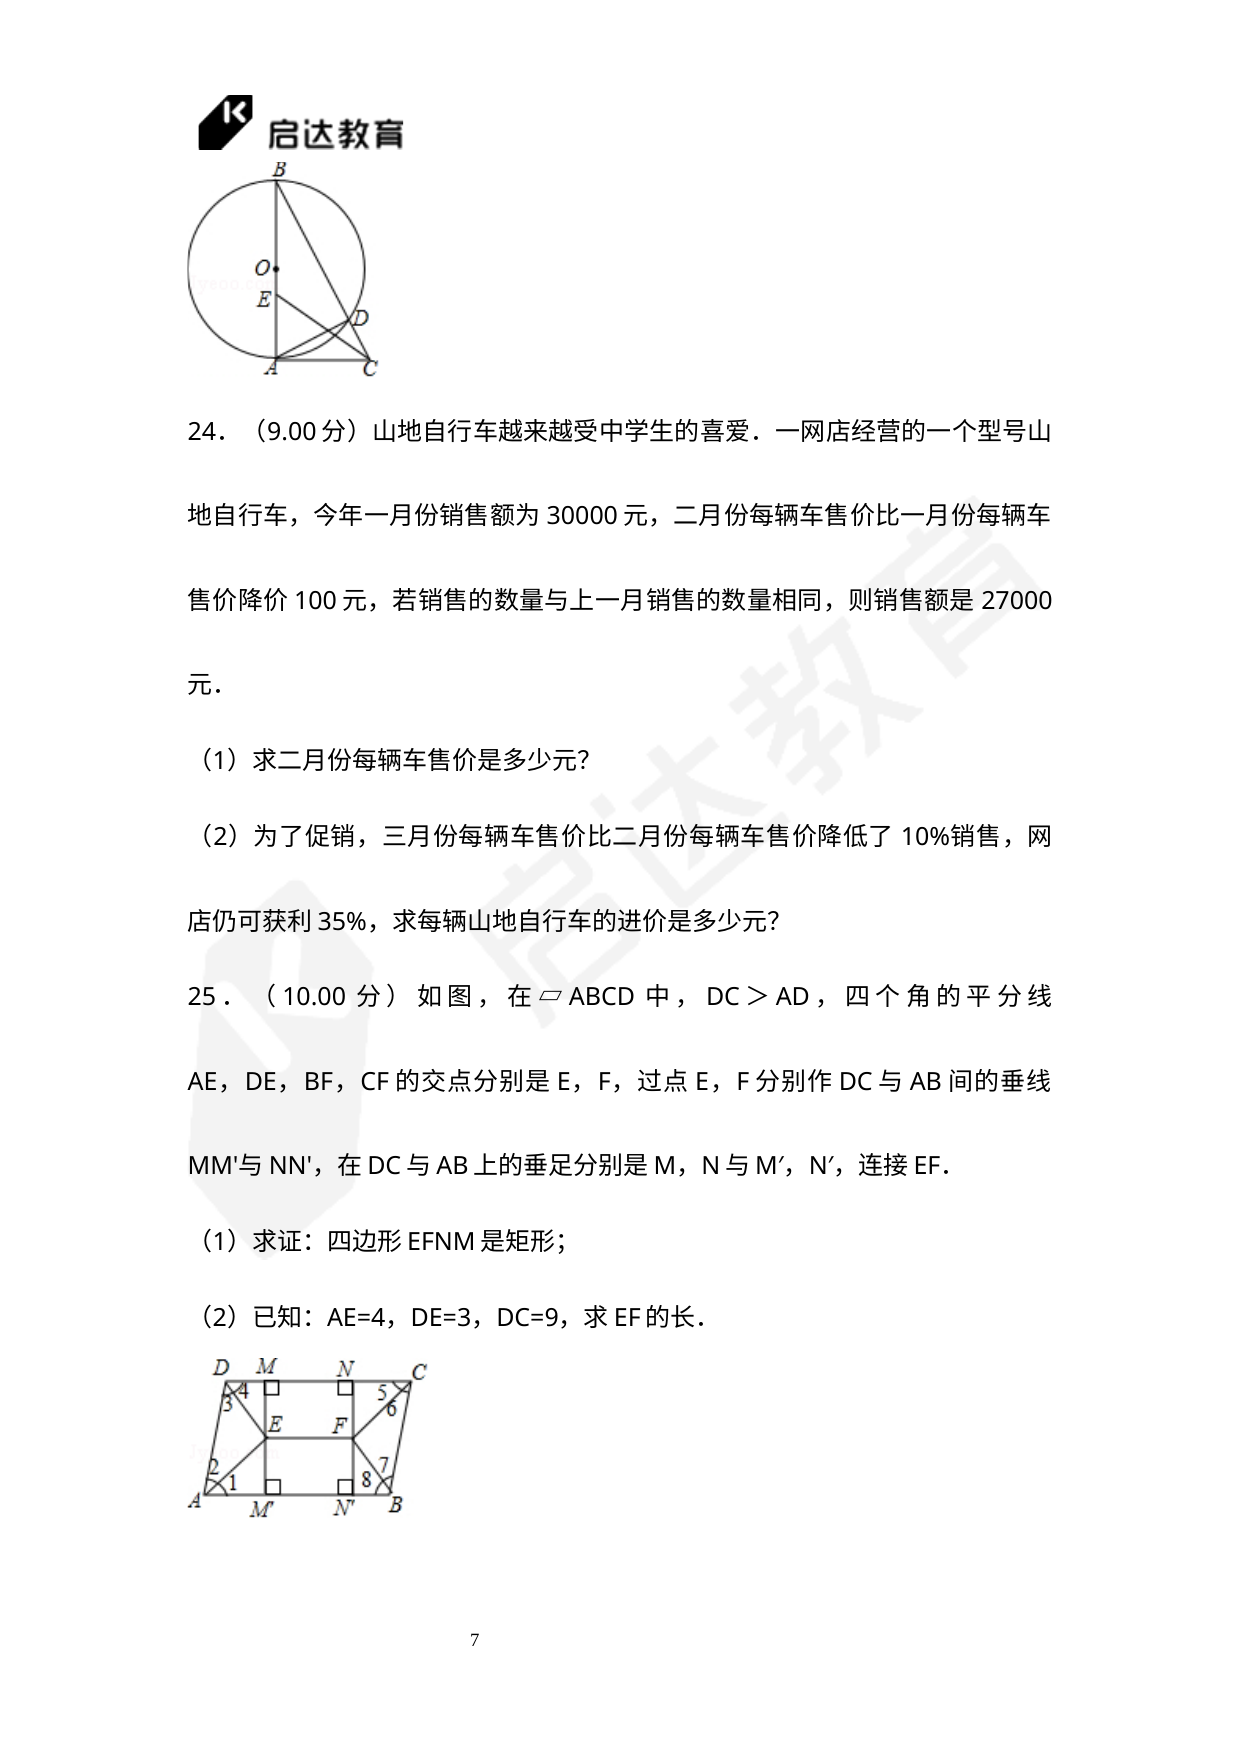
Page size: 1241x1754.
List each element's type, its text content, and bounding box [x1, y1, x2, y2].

picture [187, 1358, 432, 1522]
text （1）求证：四边形EFNM是矩形； [187, 1207, 1053, 1272]
text （2）为了促销，三月份每辆车售价比二月份每辆车售价降低了10%销售，网店仍可获利35%，求每辆山地自行车的进价是多少元？ [187, 802, 1053, 952]
text 25．（10.00分）如图，在▱ABCD中，DC＞AD，四个角的平分线AE，DE，BF，CF的交点分别是E，F，过点E，F分别作DC与AB间的垂线MM'与NN'，在DC与AB上的垂足分别是M，N与M′，N′，连接EF． [187, 962, 1053, 1196]
text （1）求二月份每辆车售价是多少元？ [187, 726, 1053, 791]
picture [198, 95, 404, 150]
text 24．（9.00分）山地自行车越来越受中学生的喜爱．一网店经营的一个型号山地自行车，今年一月份销售额为30000元，二月份每辆车售价比一月份每辆车售价降价100元，若销售的数量与上一月销售的数量相同，则销售额是27000元． [187, 397, 1053, 715]
picture [187, 162, 383, 381]
text （2）已知：AE=4，DE=3，DC=9，求EF的长． [187, 1283, 1053, 1348]
